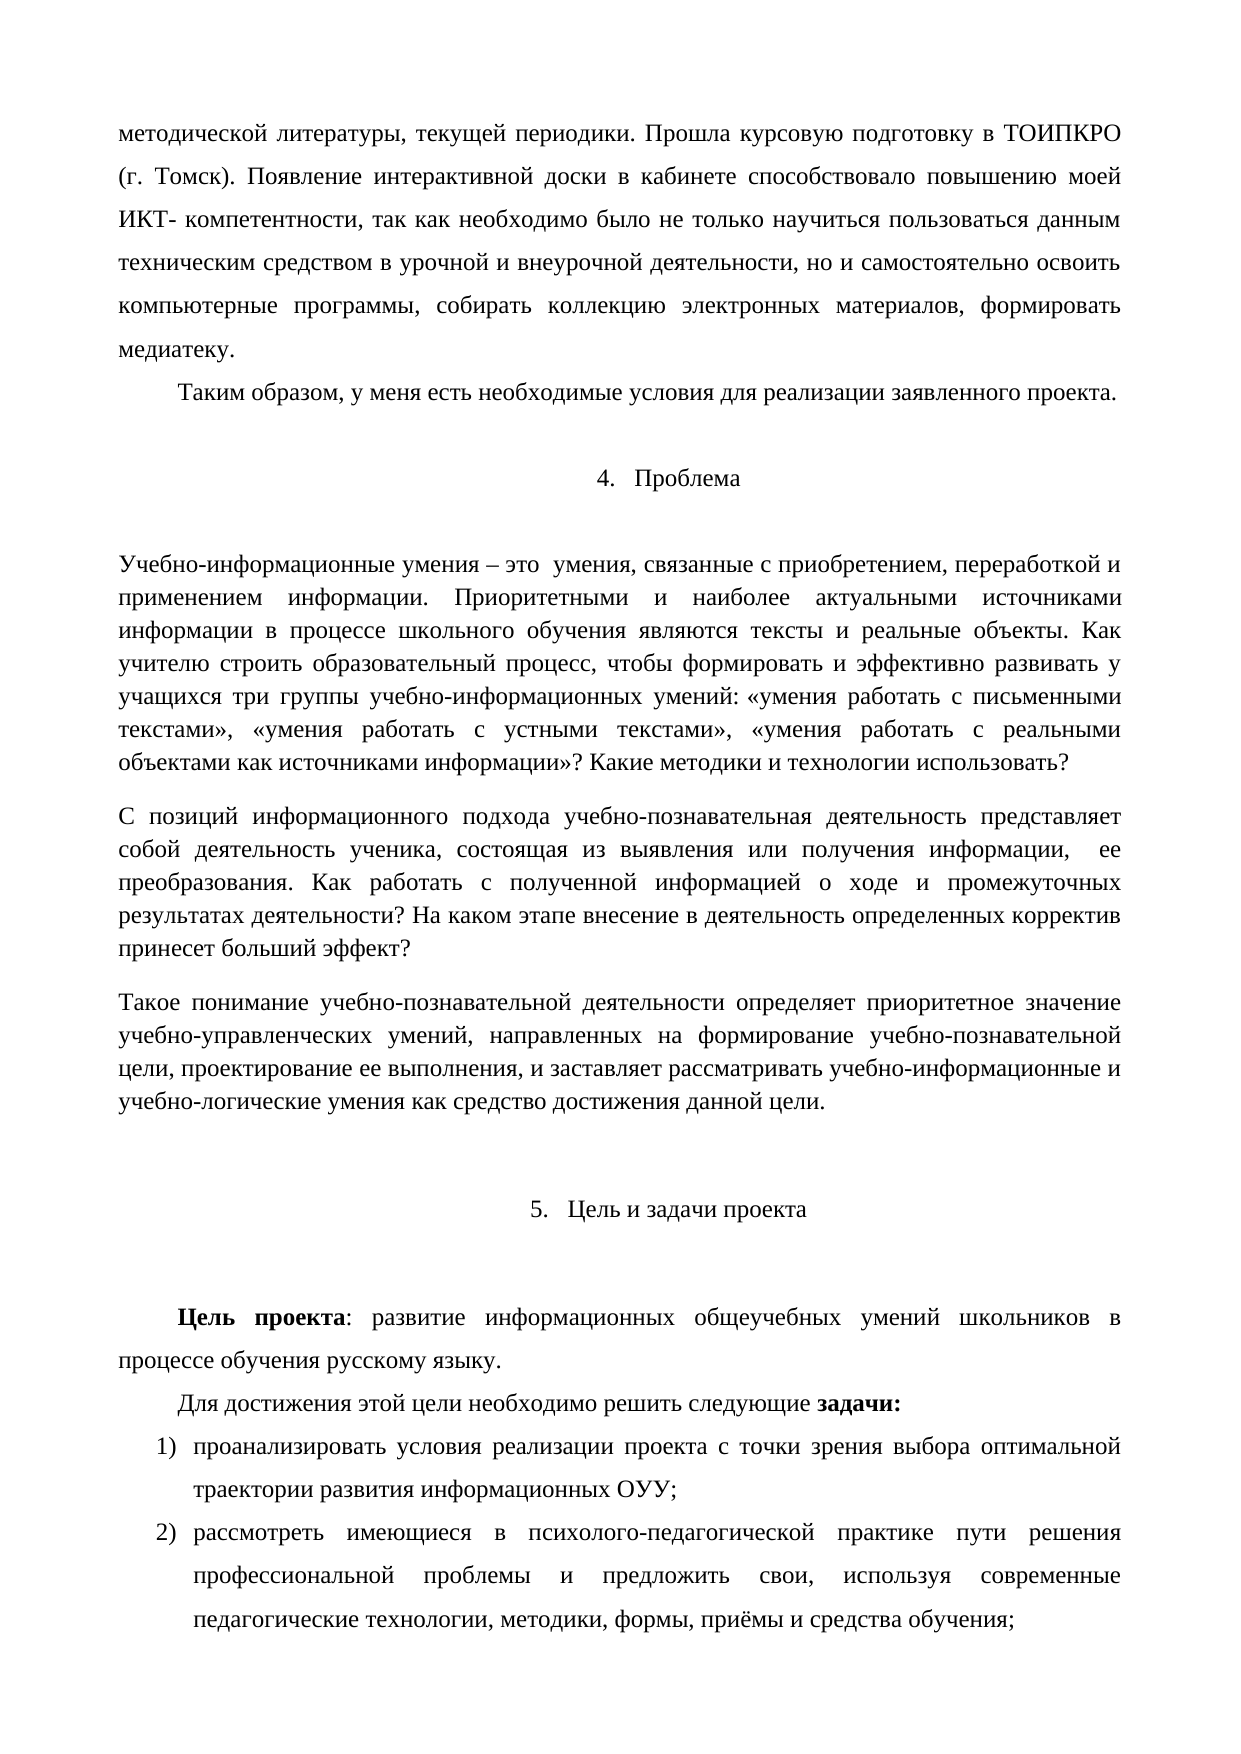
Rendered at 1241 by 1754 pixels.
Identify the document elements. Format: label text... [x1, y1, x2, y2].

text Такое понимание учебно-познавательной деятельности определяет приоритетное значение учебно-управленческих умений, направленных на формирование учебно-познавательной цели, проектирование ее выполнения, и заставляет рассматривать учебно-информационные и учебно-логические умения как средство достижения данной цели. [118, 987, 1122, 1115]
text Учебно-информационные умения – это умения, связанные с приобретением, переработкой и применением информации. Приоритетными и наиболее актуальными источниками информации в процессе школьного обучения являются тексты и реальные объекты. Как учителю строить образовательный процесс, чтобы формировать и эффективно развивать у учащихся три группы учебно-информационных умений: «умения работать с письменными текстами», «умения работать с устными текстами», «умения работать с реальными объектами как источниками информации»? Какие методики и технологии использовать? [118, 549, 1122, 776]
list Проблема [215, 463, 1122, 492]
text С позиций информационного подхода учебно-познавательная деятельность представляет собой деятельность ученика, состоящая из выявления или получения информации, ее преобразования. Как работать с полученной информацией о ходе и промежуточных результатах деятельности? На каком этапе внесение в деятельность определенных корректив принесет больший эффект? [118, 801, 1122, 962]
list Цель и задачи проекта [215, 1194, 1122, 1223]
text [118, 118, 1122, 362]
text Таким образом, у меня есть необходимые условия для реализации заявленного проекта. [118, 377, 1122, 406]
text Для достижения этой цели необходимо решить следующие задачи: [118, 1388, 1122, 1417]
list проанализировать условия реализации проекта с точки зрения выбора оптимальной траектории развития информационных ОУУ; [156, 1431, 1122, 1503]
list рассмотреть имеющиеся в психолого-педагогической практике пути решения профессиональной проблемы и предложить свои, используя современные педагогические технологии, методики, формы, приёмы и средства обучения; [156, 1517, 1122, 1632]
text Цель проекта: развитие информационных общеучебных умений школьников в процессе обучения русскому языку. [118, 1302, 1122, 1374]
